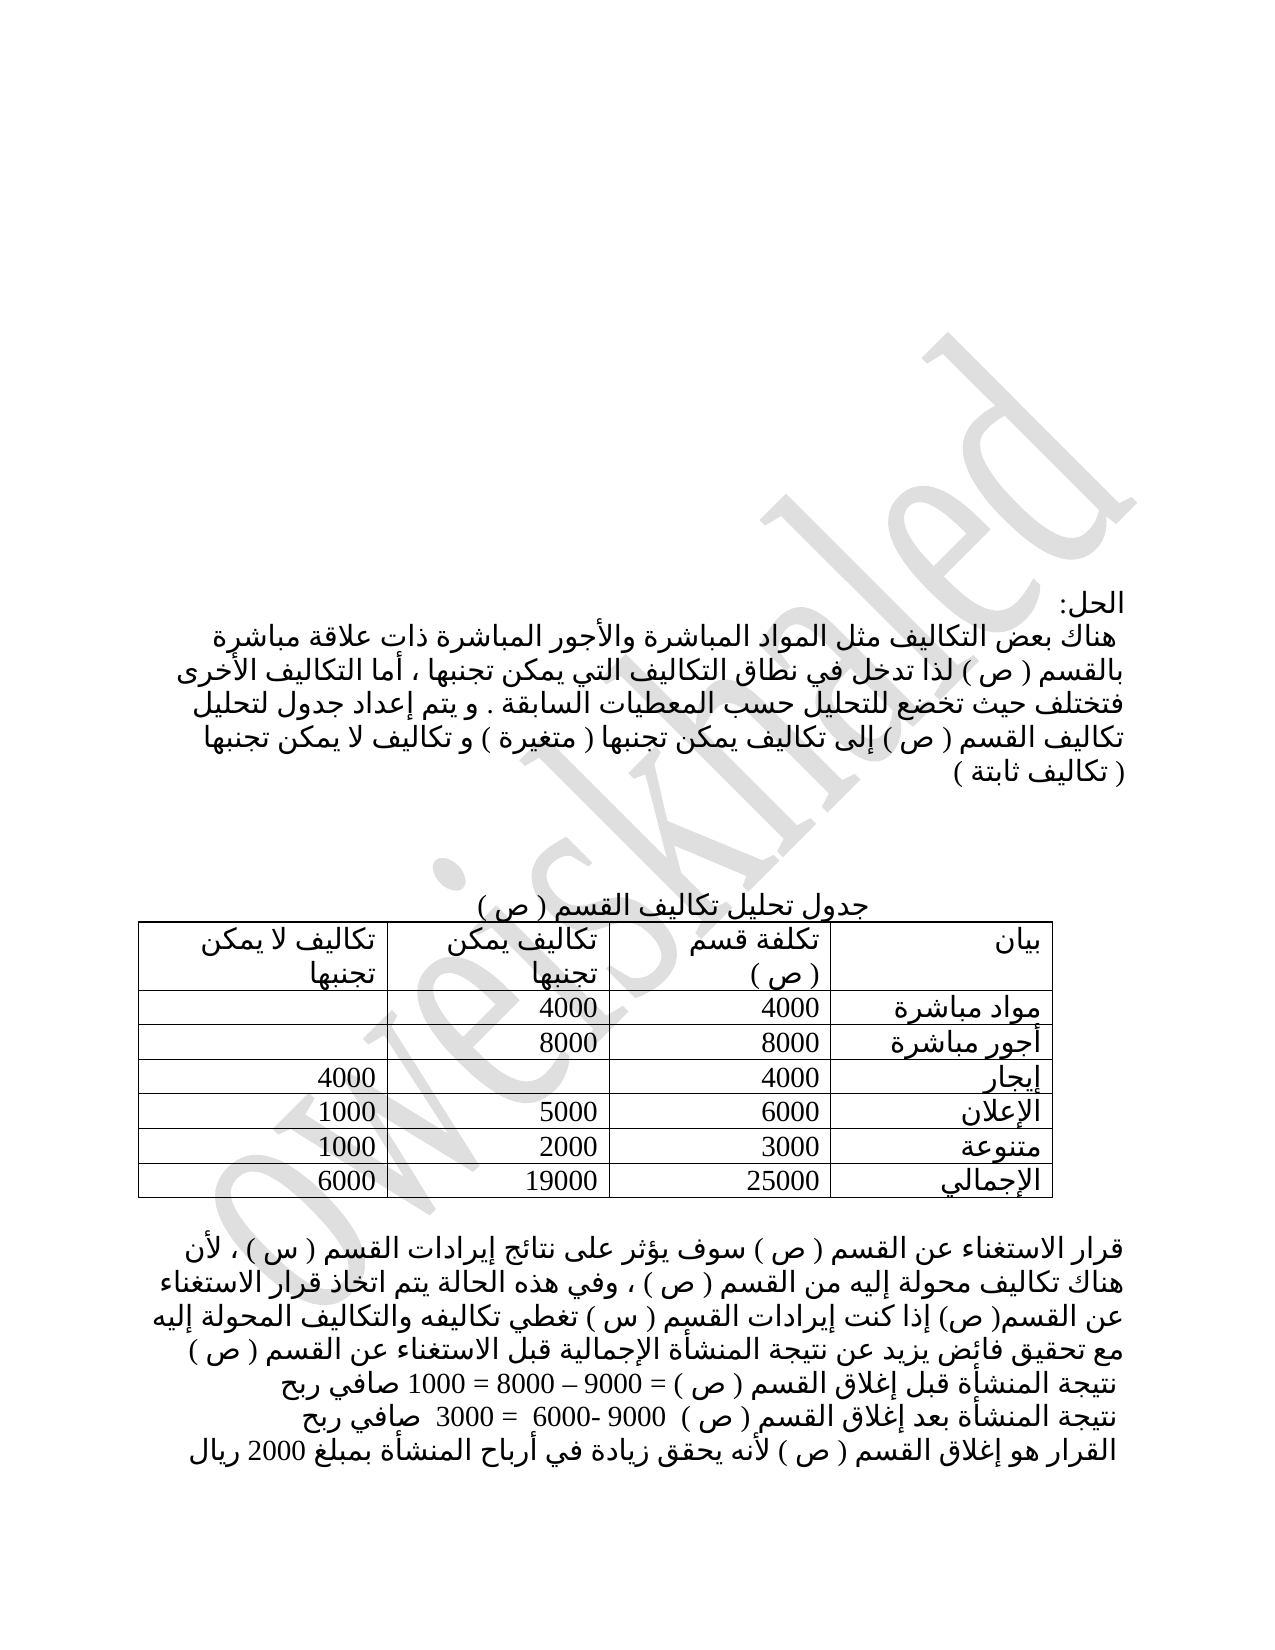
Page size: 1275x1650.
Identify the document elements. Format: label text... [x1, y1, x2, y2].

table_cell 4000 [610, 1060, 830, 1093]
text قرار الاستغناء عن القسم ( ص ) سوف يؤثر على نتائج إيرادات القسم ( س ) ، لأن هناك تكاليف محولة إليه من القسم ( ص ) ، وفي هذه الحالة يتم اتخاذ قرار الاستغناء عن القسم( ص) إذا كنت إيرادات القسم ( س ) تغطي تكاليفه والتكاليف المحولة إليه مع تحقيق فائض يزيد عن نتيجة المنشأة الإجمالية قبل الاستغناء عن القسم ( ص ) [150, 1232, 1125, 1366]
table_header تكاليف لا يمكن تجنبها [139, 923, 387, 989]
table_cell 6000 [139, 1164, 387, 1197]
table_cell [139, 1025, 387, 1059]
table_cell 5000 [388, 1094, 609, 1128]
table_cell أجور مباشرة [831, 1025, 1052, 1059]
table_cell متنوعة [831, 1129, 1052, 1162]
text الحل: [150, 586, 1125, 619]
table_cell الإجمالي [831, 1164, 1052, 1197]
table_cell 8000 [610, 1025, 830, 1059]
table_cell إيجار [831, 1060, 1052, 1093]
table_cell مواد مباشرة [831, 991, 1052, 1024]
text هناك بعض التكاليف مثل المواد المباشرة والأجور المباشرة ذات علاقة مباشرة بالقسم ( ص ) لذا تدخل في نطاق التكاليف التي يمكن تجنبها ، أما التكاليف الأخرى فتختلف حيث تخضع للتحليل حسب المعطيات السابقة . و يتم إعداد جدول لتحليل تكاليف القسم ( ص ) إلى تكاليف يمكن تجنبها ( متغيرة ) و تكاليف لا يمكن تجنبها ( تكاليف ثابتة ) [150, 619, 1125, 787]
table_header بيان [831, 923, 1052, 989]
table_cell [139, 991, 387, 1024]
table_cell [388, 1060, 609, 1093]
text جدول تحليل تكاليف القسم ( ص ) [150, 888, 1125, 921]
text القرار هو إغلاق القسم ( ص ) لأنه يحقق زيادة في أرباح المنشأة بمبلغ 2000 ريال [150, 1433, 1125, 1466]
table_cell 2000 [388, 1129, 609, 1162]
table_header تكاليف يمكن تجنبها [388, 923, 609, 989]
table_cell 19000 [388, 1164, 609, 1197]
table_cell 6000 [610, 1094, 830, 1128]
table_cell 3000 [610, 1129, 830, 1162]
table_cell 8000 [388, 1025, 609, 1059]
text نتيجة المنشأة بعد إغلاق القسم ( ص ) 9000 -6000 = 3000 صافي ربح [150, 1399, 1125, 1433]
table_cell 25000 [610, 1164, 830, 1197]
table_header تكلفة قسم ( ص ) [610, 923, 830, 989]
table_cell 4000 [388, 991, 609, 1024]
table_cell الإعلان [831, 1094, 1052, 1128]
table_cell 4000 [139, 1060, 387, 1093]
table_cell 4000 [610, 991, 830, 1024]
table_cell 1000 [139, 1129, 387, 1162]
table_cell 1000 [139, 1094, 387, 1128]
text نتيجة المنشأة قبل إغلاق القسم ( ص ) = 9000 – 8000 = 1000 صافي ربح [150, 1366, 1125, 1399]
